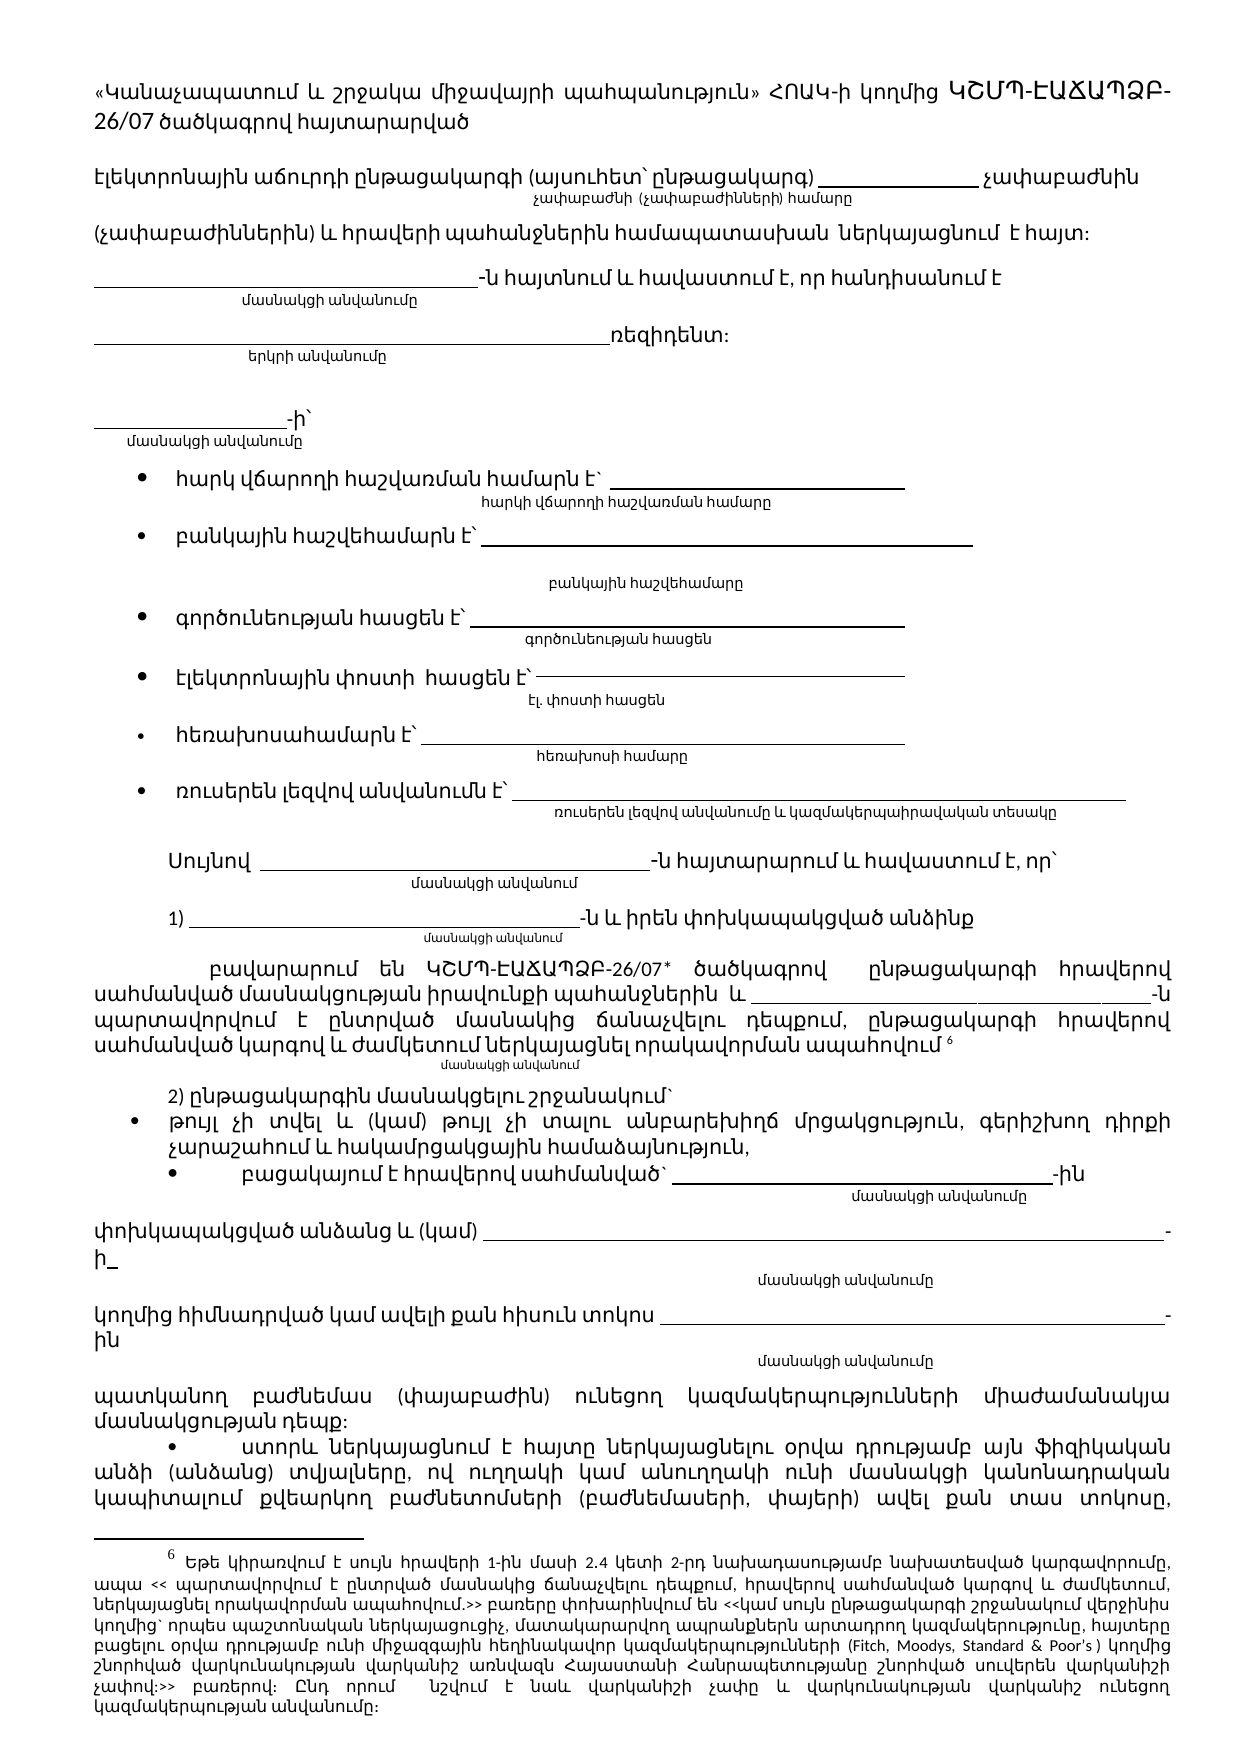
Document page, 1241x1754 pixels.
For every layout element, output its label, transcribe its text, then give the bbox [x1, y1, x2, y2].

text երկրի անվանումը [94, 347, 1171, 378]
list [94, 1434, 1171, 1510]
text մասնակցի անվանումը [94, 1187, 1171, 1218]
text Սույնով -ն հայտարարում և հավաստում է, որ՝ [94, 844, 1171, 874]
text գործունեության հասցեն [94, 630, 1171, 661]
list թույլ չի տվել և (կամ) թույլ չի տալու անբարեխիղճ մրցակցություն, գերիշխող դիրքի չարաշահում և հակամրցակցային համաձայնություն, [131, 1108, 1171, 1159]
text մասնակցի անվանումը [94, 432, 1171, 462]
text մասնակցի անվանումը [94, 1271, 1171, 1302]
list էլեկտրոնային փոստի հասցեն է՝ [138, 661, 1171, 691]
list բացակայում է հրավերով սահմանված` -ին [94, 1159, 1171, 1187]
text «Կանաչապատում և շրջակա միջավայրի պահպանություն» ՀՈԱԿ-ի կողմից ԿՇՄՊ-ԷԱՃԱՊՁԲ-26/07 ծածկագրով հայտարարված [94, 75, 1171, 136]
text բանկային հաշվեհամարը [94, 574, 1171, 605]
text մասնակցի անվանում [94, 931, 1171, 956]
list հարկ վճարողի հաշվառման համարն է` [138, 462, 1171, 493]
text բավարարում են ԿՇՄՊ-ԷԱՃԱՊՁԲ-26/07* ծածկագրով ընթացակարգի հրավերով սահմանված մասնակցության իրավունքի պահանջներին և -ն պարտավորվում է ընտրված մասնակից ճանաչվելու դեպքում, ընթացակարգի հրավերով սահմանված կարգով և ժամկետում ներկայացնել որակավորման ապահովում [94, 956, 1171, 1058]
text մասնակցի անվանումը [94, 291, 1171, 322]
text հեռախոսի համարը [462, 747, 1171, 778]
text -ն հայտնում և հավաստում է, որ հանդիսանում է [94, 261, 1171, 291]
text էլեկտրոնային աճուրդի ընթացակարգի (այսուհետ՝ ընթացակարգ) չափաբաժնին [94, 164, 1171, 189]
list գործունեության հասցեն է՝ [138, 605, 1171, 630]
text հարկի վճարողի հաշվառման համարը [94, 493, 1171, 523]
text մասնակցի անվանումը [94, 1353, 1171, 1383]
text չափաբաժնի (չափաբաժինների) համարը [94, 189, 1171, 220]
text -ի՝ [94, 406, 1171, 432]
list ռուսերեն լեզվով անվանումն է՝ [138, 778, 1171, 803]
text մասնակցի անվանում [94, 1058, 1171, 1083]
text 1) -ն և իրեն փոխկապակցված անձինք [94, 905, 1171, 931]
text կողմից հիմնադրված կամ ավելի քան հիսուն տոկոս -ին [94, 1302, 1171, 1353]
text մասնակցի անվանում [94, 874, 1171, 905]
text ռուսերեն լեզվով անվանումը և կազմակերպաիրավական տեսակը [94, 803, 1171, 834]
text փոխկապակցված անձանց և (կամ) -ի [94, 1218, 1171, 1271]
text էլ. փոստի հասցեն [94, 691, 1171, 722]
text պատկանող բաժնեմաս (փայաբաժին) ունեցող կազմակերպությունների միաժամանակյա մասնակցության դեպք: [94, 1383, 1171, 1434]
list հեռախոսահամարն է՝ [138, 722, 1171, 747]
text ռեզիդենտ: [94, 322, 1171, 347]
list բանկային հաշվեհամարն է՝ [138, 523, 1171, 574]
text (չափաբաժիններին) և հրավերի պահանջներին համապատասխան ներկայացնում է հայտ: [94, 220, 1171, 245]
text 2) ընթացակարգին մասնակցելու շրջանակում` [94, 1083, 1171, 1108]
